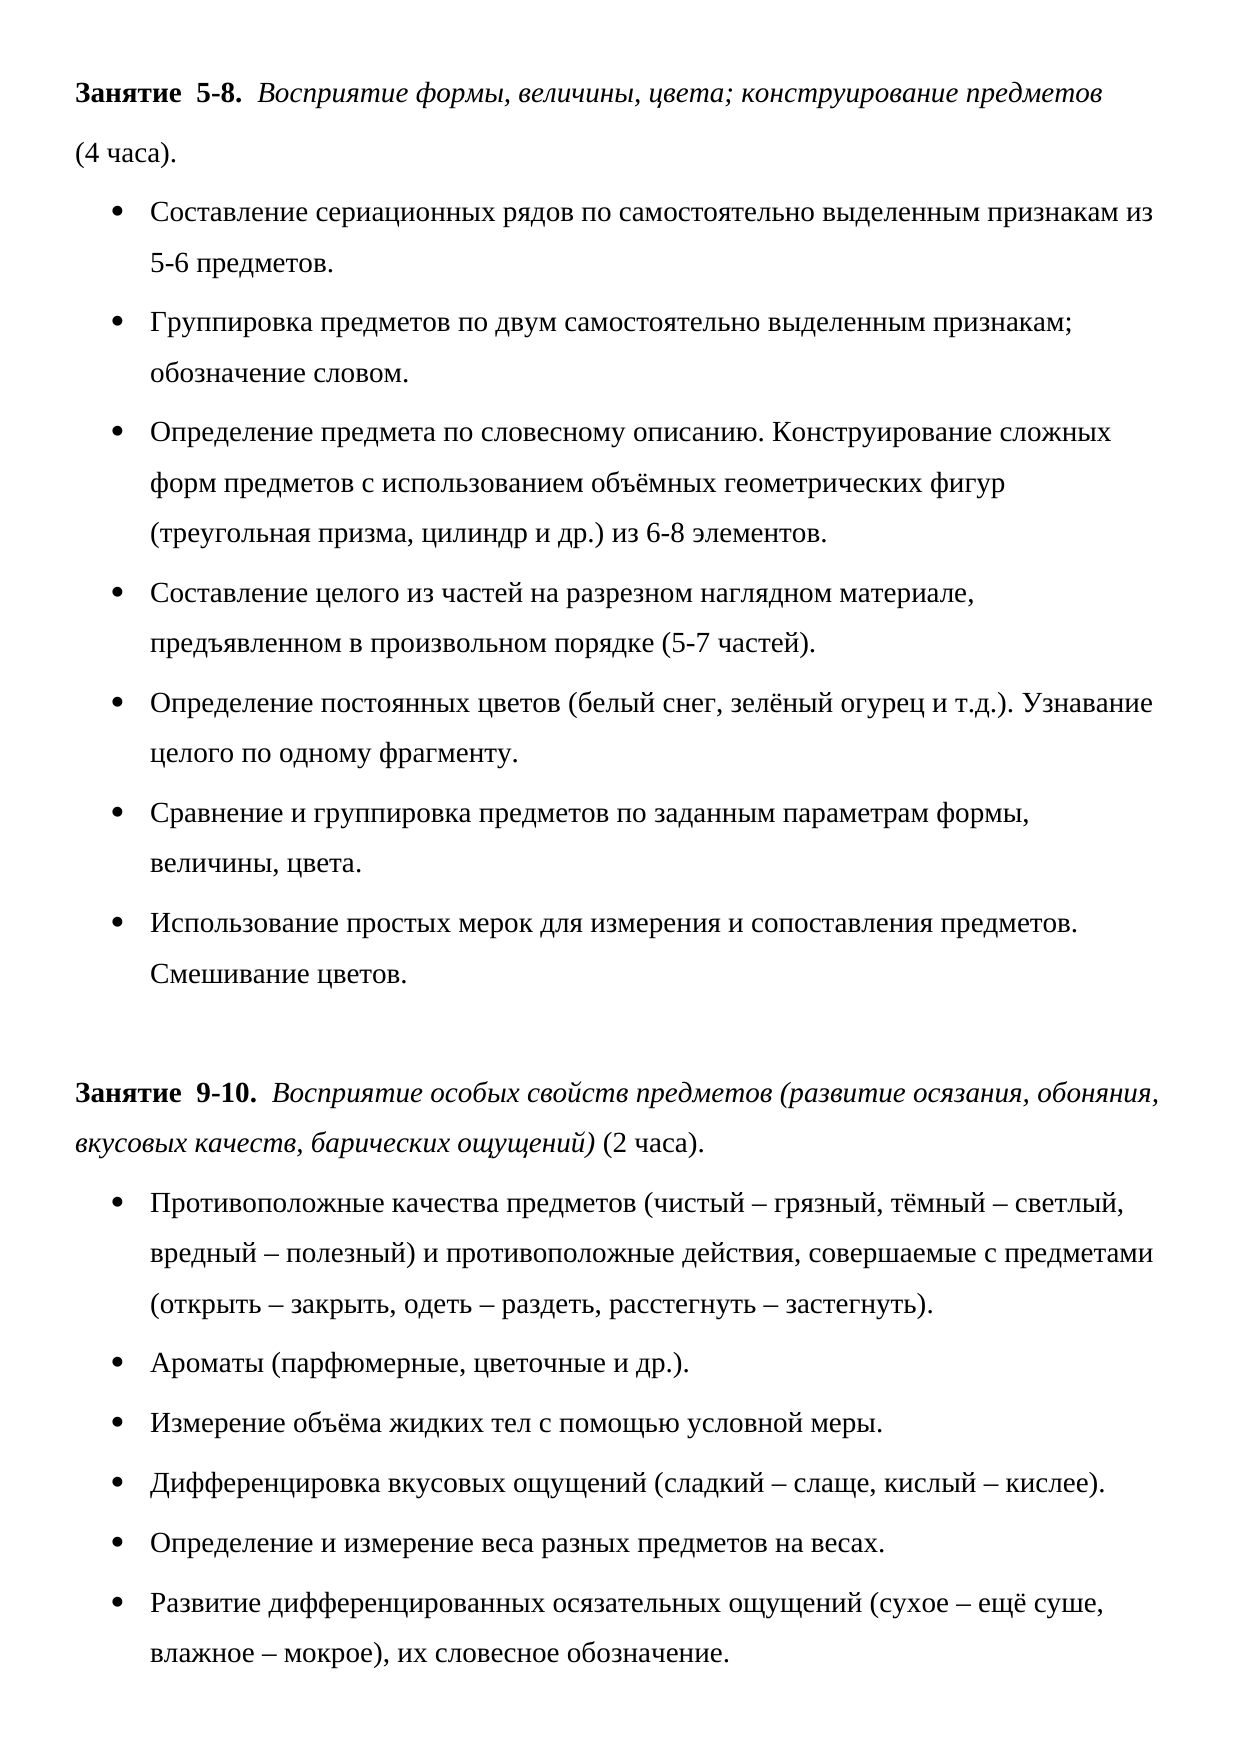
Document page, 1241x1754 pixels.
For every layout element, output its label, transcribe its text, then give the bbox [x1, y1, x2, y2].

list Определение постоянных цветов (белый снег, зелёный огурец и т.д.). Узнавание целого по одному фрагменту. [112, 685, 1165, 769]
list Противоположные качества предметов (чистый – грязный, тёмный – светлый, вредный – полезный) и противоположные действия, совершаемые с предметами (открыть – закрыть, одеть – раздеть, расстегнуть – застегнуть). [112, 1185, 1165, 1319]
list Дифференцировка вкусовых ощущений (сладкий – слаще, кислый – кислее). [112, 1465, 1165, 1499]
list Сравнение и группировка предметов по заданным параметрам формы, величины, цвета. [112, 795, 1165, 879]
list Использование простых мерок для измерения и сопоставления предметов. Смешивание цветов. [112, 905, 1165, 989]
list Определение предмета по словесному описанию. Конструирование сложных форм предметов с использованием объёмных геометрических фигур (треугольная призма, цилиндр и др.) из 6-8 элементов. [112, 414, 1165, 549]
list Составление целого из частей на разрезном наглядном материале, предъявленном в произвольном порядке (5-7 частей). [112, 575, 1165, 659]
list Измерение объёма жидких тел с помощью условной меры. [112, 1405, 1165, 1439]
list Группировка предметов по двум самостоятельно выделенным признакам; обозначение словом. [112, 304, 1165, 388]
list Определение и измерение веса разных предметов на весах. [112, 1525, 1165, 1558]
list Развитие дифференцированных осязательных ощущений (сухое – ещё суше, влажное – мокрое), их словесное обозначение. [112, 1585, 1165, 1669]
text Занятие 9-10. Восприятие особых свойств предметов (развитие осязания, обоняния, вкусовых качеств, барических ощущений) (2 часа). [75, 1075, 1165, 1159]
text Занятие 5-8. Восприятие формы, величины, цвета; конструирование предметов [75, 75, 1165, 108]
list Составление сериационных рядов по самостоятельно выделенным признакам из 5-6 предметов. [112, 194, 1165, 278]
list Ароматы (парфюмерные, цветочные и др.). [112, 1346, 1165, 1379]
text (4 часа). [75, 135, 1165, 168]
